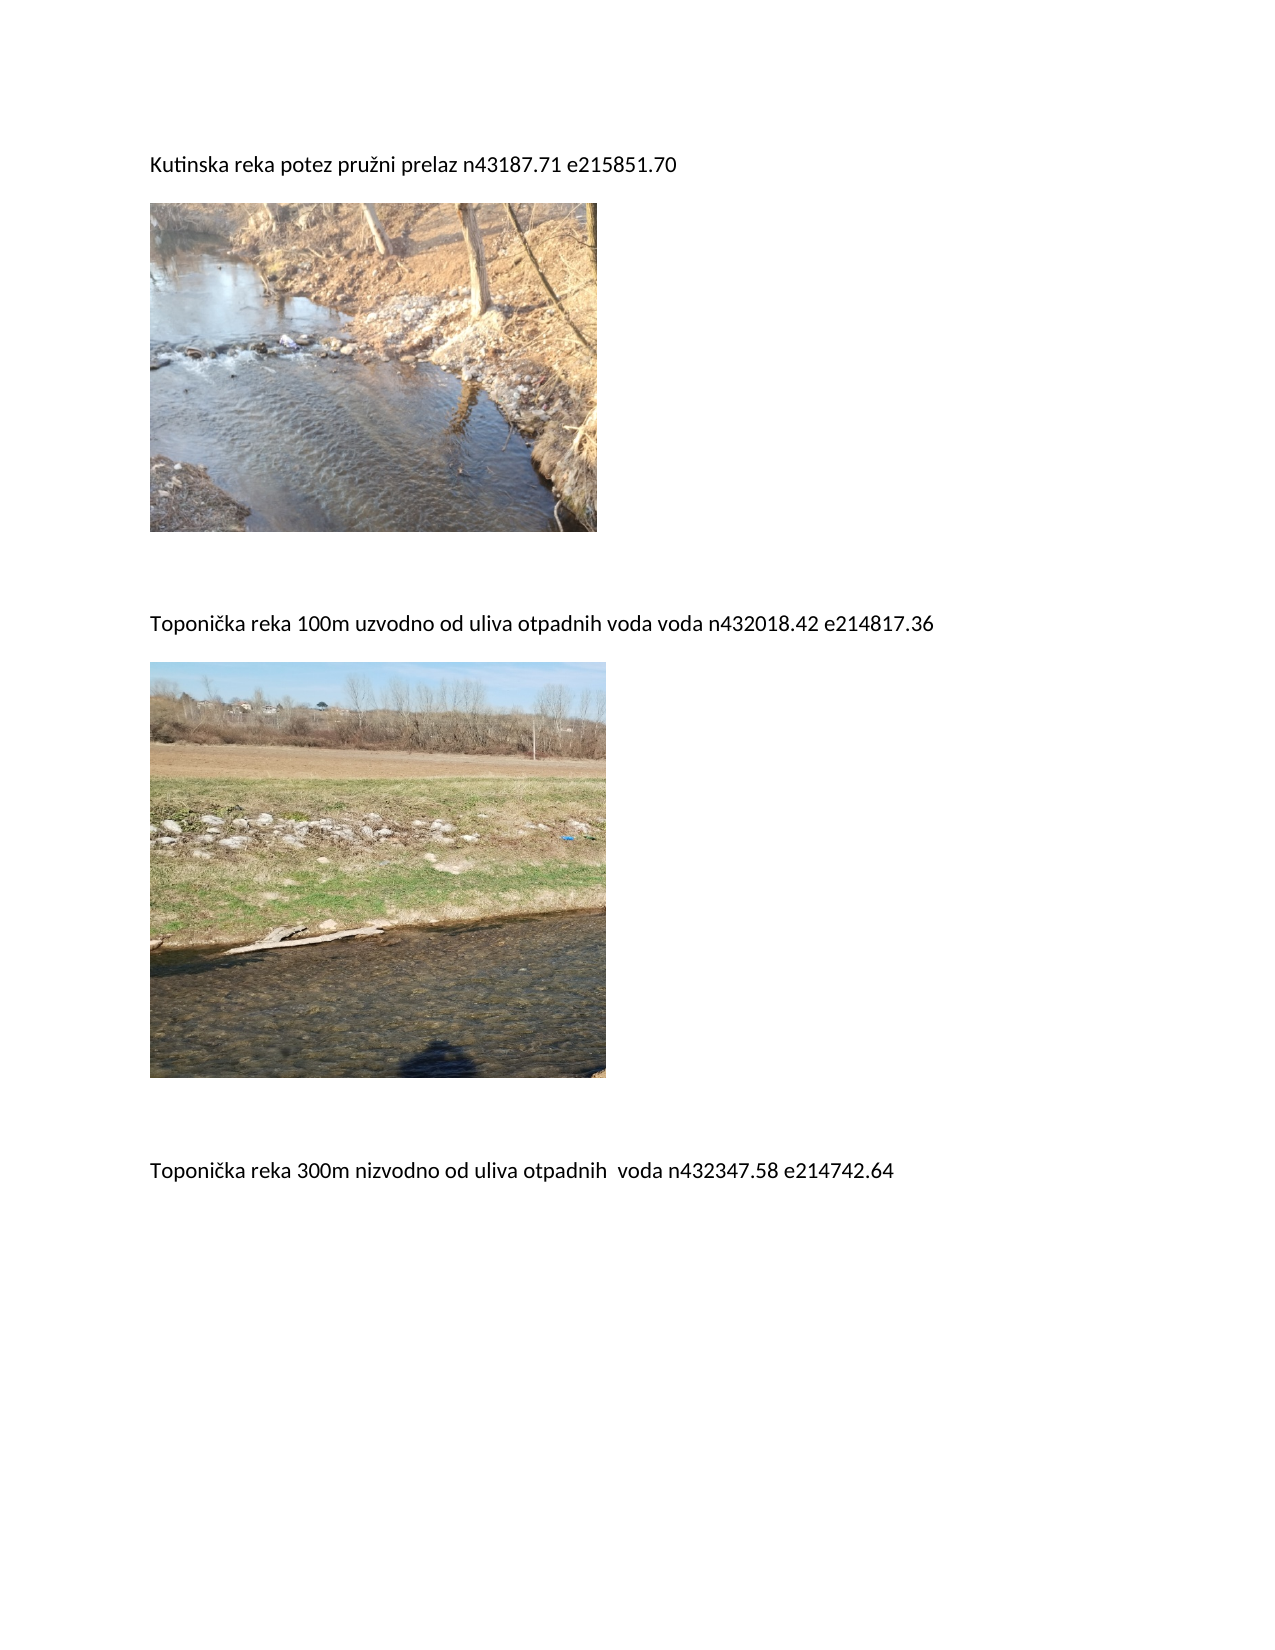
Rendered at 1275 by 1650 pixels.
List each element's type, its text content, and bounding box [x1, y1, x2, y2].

picture [150, 662, 606, 1078]
text Toponička reka 300m nizvodno od uliva otpadnih voda n432347.58 e214742.64 [150, 1156, 1125, 1184]
text Toponička reka 100m uzvodno od uliva otpadnih voda voda n432018.42 e214817.36 [150, 609, 1125, 637]
text Kutinska reka potez pružni prelaz n43187.71 e215851.70 [150, 150, 1125, 178]
picture [150, 203, 597, 532]
